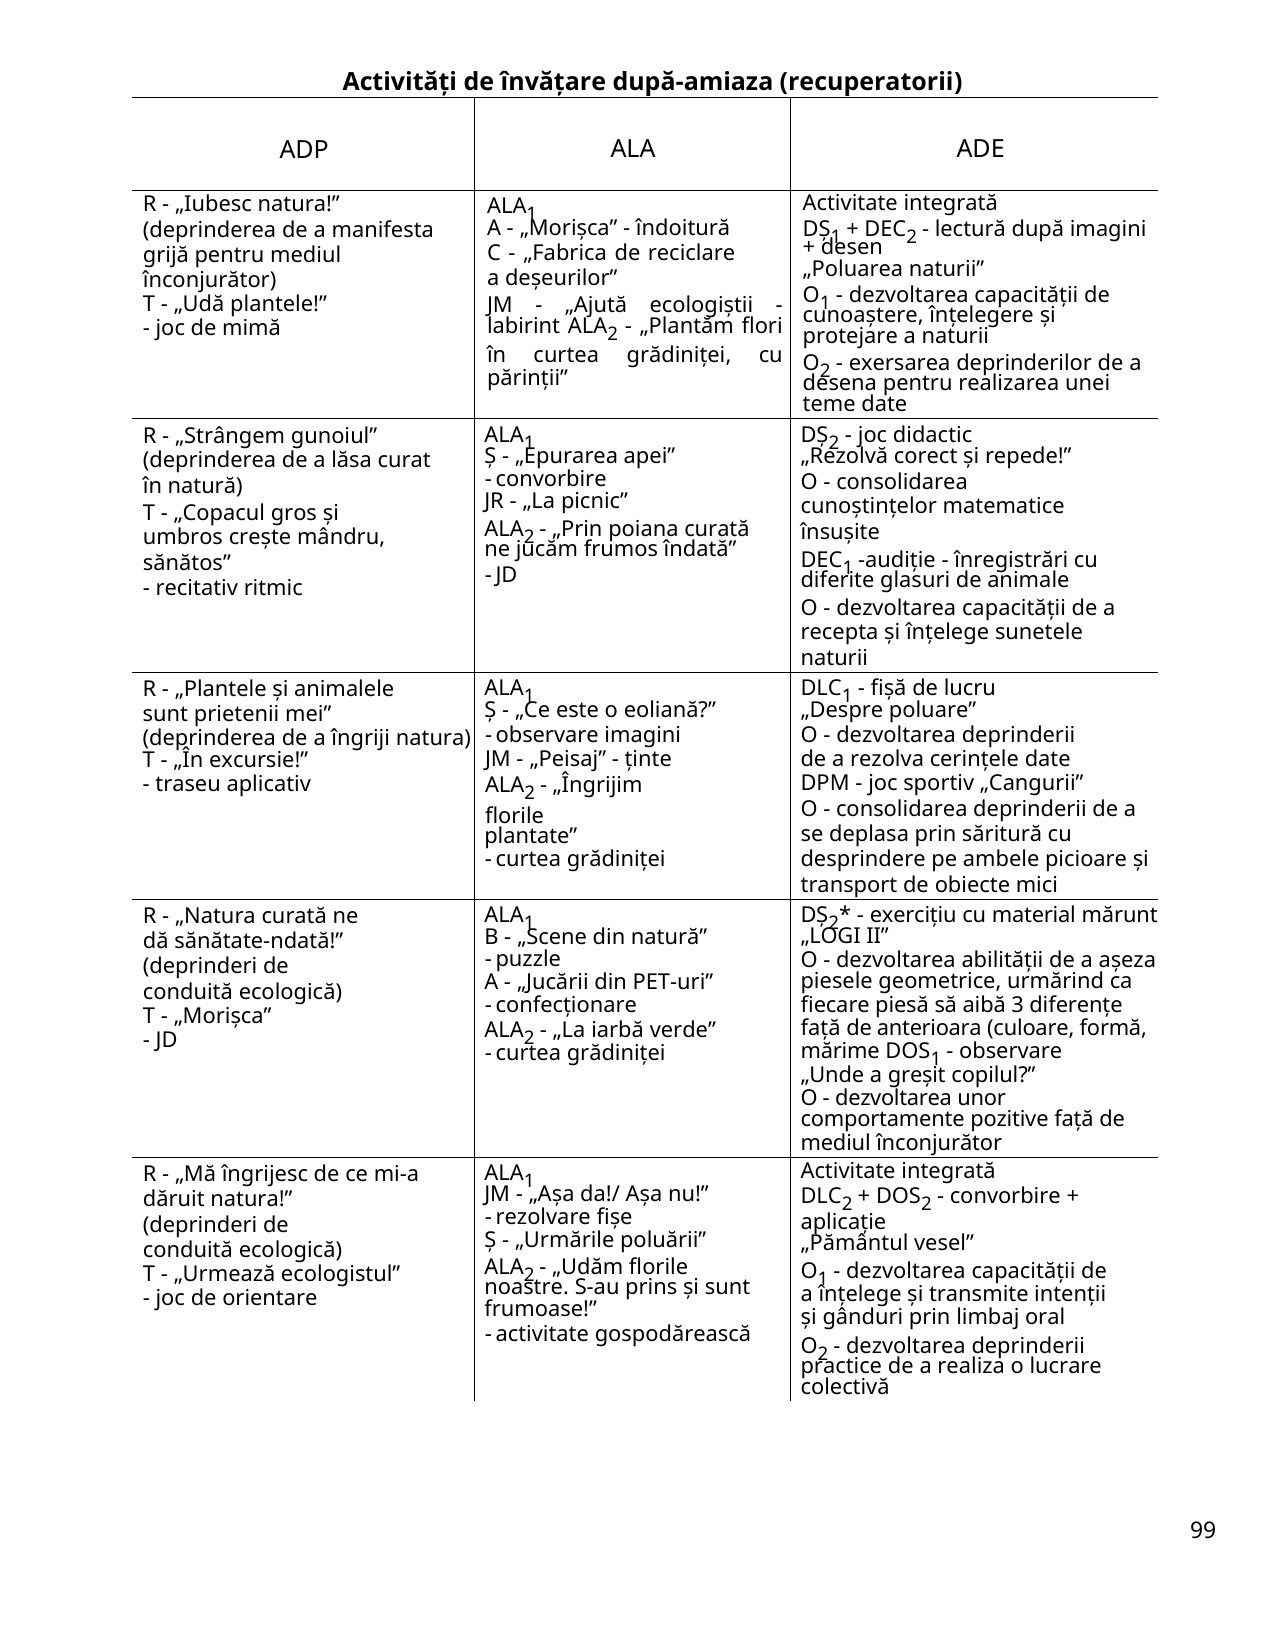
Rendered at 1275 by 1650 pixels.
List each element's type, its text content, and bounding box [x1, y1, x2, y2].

table_cell ALA1 Ș - „Epurarea apei” convorbire JR - „La picnic” ALA2 - „Prin poiana curată ne jucăm frumos îndată” JD [475, 419, 790, 672]
table_cell Activitate integrată DLC2 + DOS2 - convorbire + aplicație „Pământul vesel” O1 - dezvoltarea capacității de a înțelege și transmite intenții și gânduri prin limbaj oral O2 - dezvoltarea deprinderii practice de a realiza o lucrare colectivă [791, 1158, 1158, 1401]
text Activități de învățare după-amiaza (recuperatorii) [89, 63, 1216, 97]
table_cell ALA1 JM - „Așa da!/ Așa nu!” rezolvare ﬁșe Ș - „Urmările poluării” ALA2 - „Udăm ﬂorile noastre. S-au prins și sunt frumoase!” activitate gospodărească [475, 1158, 790, 1401]
table_cell R - „Iubesc natura!” (deprinderea de a manifesta grijă pentru mediul înconjurător) T - „Udă plantele!” - joc de mimă [132, 191, 474, 418]
table_cell Activitate integrată DȘ1 + DEC2 - lectură după imagini + desen „Poluarea naturii” O1 - dezvoltarea capacității de cunoaștere, înțelegere și protejare a naturii O2 - exersarea deprinderilor de a desena pentru realizarea unei teme date [791, 191, 1158, 418]
table_cell R - „Plantele și animalele sunt prietenii mei” (deprinderea de a îngriji natura) T - „În excursie!” - traseu aplicativ [132, 673, 474, 899]
table_cell R - „Mă îngrijesc de ce mi-a dăruit natura!” (deprinderi de conduită ecologică) T - „Urmează ecologistul” - joc de orientare [132, 1158, 474, 1401]
table_header ADP [132, 98, 474, 190]
table_cell DLC1 - ﬁșă de lucru „Despre poluare” O - dezvoltarea deprinderii de a rezolva cerințele date DPM - joc sportiv „Cangurii” O - consolidarea deprinderii de a se deplasa prin săritură cu desprindere pe ambele picioare și transport de obiecte mici [791, 673, 1158, 899]
table_header ADE [791, 98, 1158, 190]
table_cell ALA1 A - „Morișca” - îndoitură C - „Fabrica de reciclare a deșeurilor” JM - „Ajută ecologiștii - labirint ALA2 - „Plantăm ﬂori în curtea grădiniței, cu părinții” [475, 191, 790, 418]
table_cell DȘ2* - exercițiu cu material mărunt „LOGI II” O - dezvoltarea abilității de a așeza piesele geometrice, urmărind ca ﬁecare piesă să aibă 3 diferențe față de anterioara (culoare, formă, mărime DOS1 - observare „Unde a greșit copilul?” O - dezvoltarea unor comportamente pozitive față de mediul înconjurător [791, 900, 1158, 1157]
table_cell ALA1 B - „Scene din natură” puzzle A - „Jucării din PET-uri” confecționare ALA2 - „La iarbă verde” curtea grădiniței [475, 900, 790, 1157]
table_header ALA [475, 98, 790, 190]
table_cell R - „Strângem gunoiul” (deprinderea de a lăsa curat în natură) T - „Copacul gros și umbros crește mândru, sănătos” - recitativ ritmic [132, 419, 474, 672]
table_cell DȘ2 - joc didactic „Rezolvă corect și repede!” O - consolidarea cunoștințelor matematice însușite DEC1 -audiție - înregistrări cu diferite glasuri de animale O - dezvoltarea capacității de a recepta și înțelege sunetele naturii [791, 419, 1158, 672]
table_cell R - „Natura curată ne dă sănătate-ndată!” (deprinderi de conduită ecologică) T - „Morișca” - JD [132, 900, 474, 1157]
table_cell ALA1 Ș - „Ce este o eoliană?” observare imagini JM - „Peisaj” - ținte ALA2 - „Îngrijim ﬂorile plantate” curtea grădiniței [475, 673, 790, 899]
